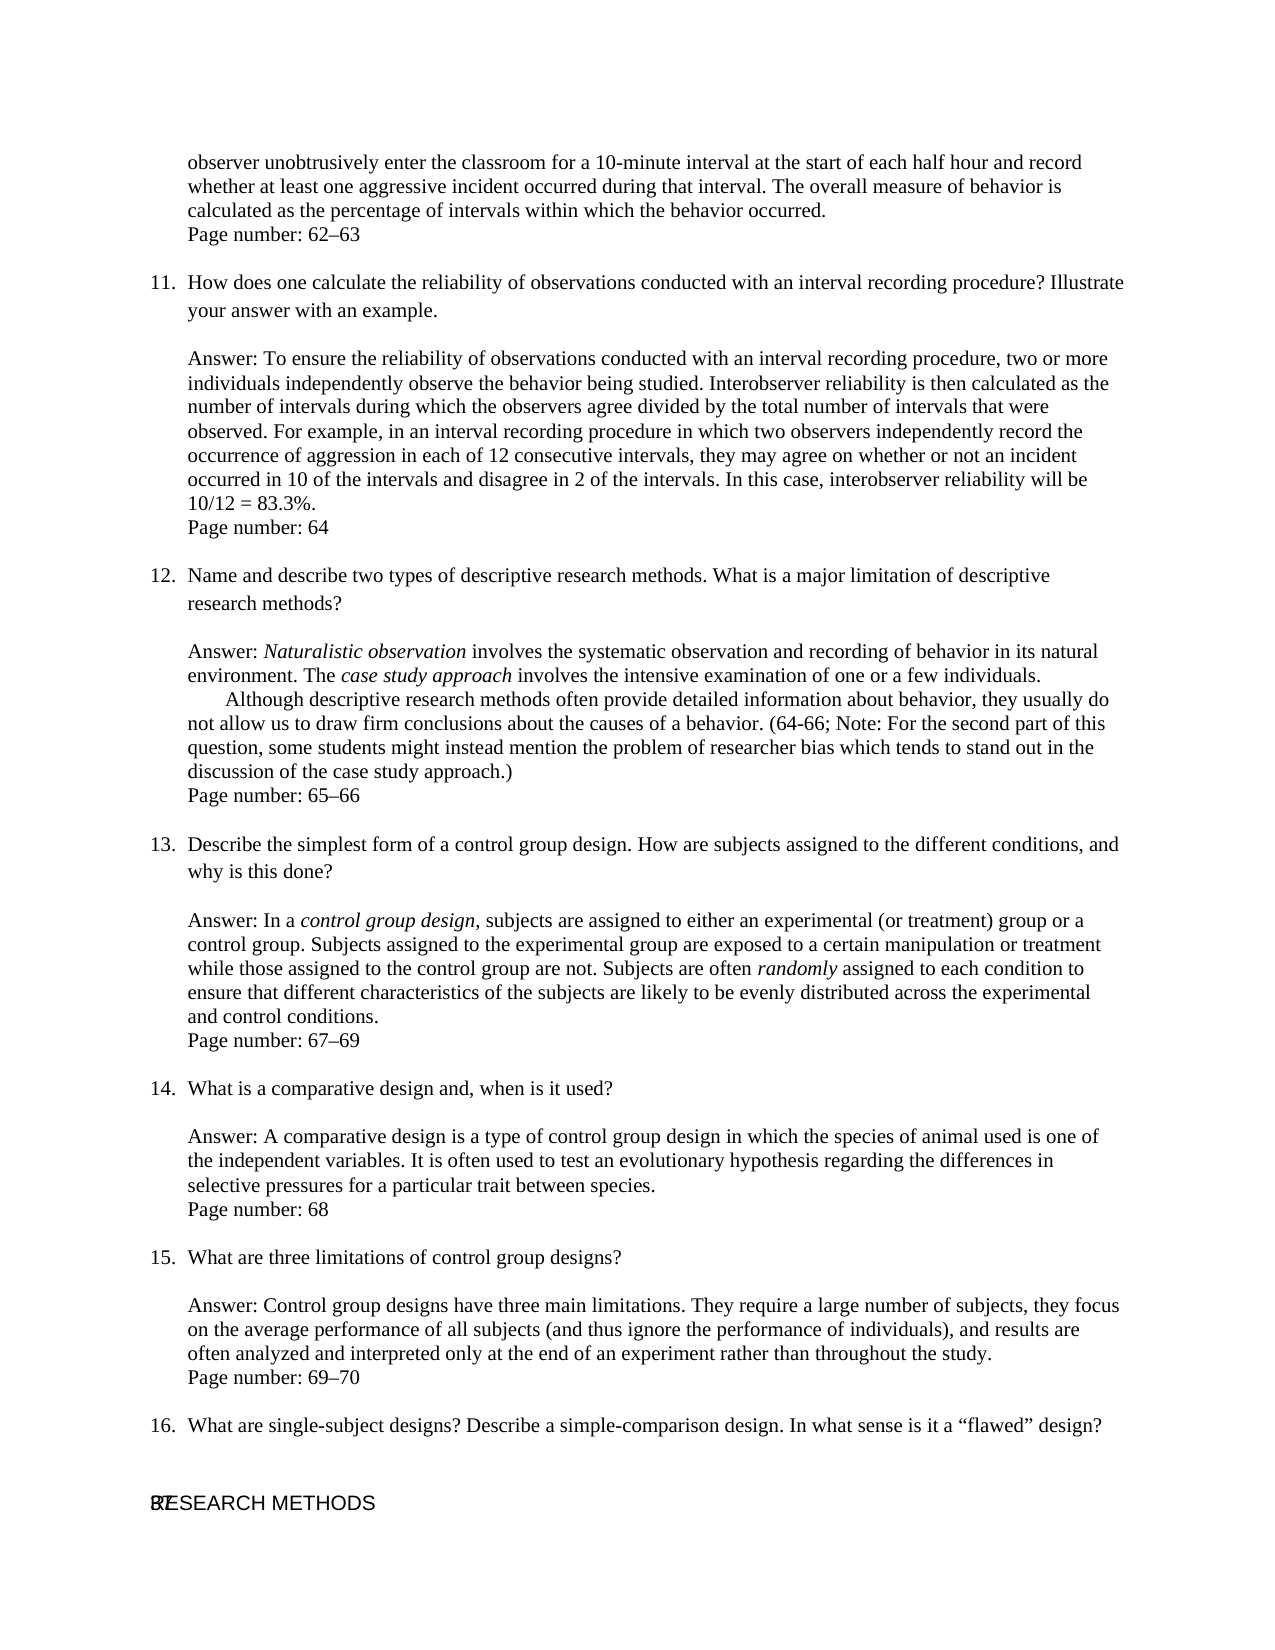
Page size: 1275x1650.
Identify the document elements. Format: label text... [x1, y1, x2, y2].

text Page number: 62–63 [187, 222, 1125, 246]
text Page number: 67–69 [187, 1028, 1125, 1052]
text Answer: Naturalistic observation involves the systematic observation and recording of behavior in its natural environment. The case study approach involves the intensive examination of one or a few individuals. [187, 639, 1125, 687]
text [187, 150, 1125, 222]
list What is a comparative design and, when is it used? [150, 1076, 1125, 1100]
list What are single-subject designs? Describe a simple-comparison design. In what sense is it a “flawed” design? [150, 1413, 1125, 1437]
text Answer: A comparative design is a type of control group design in which the species of animal used is one of the independent variables. It is often used to test an evolutionary hypothesis regarding the differences in selective pressures for a particular trait between species. [187, 1124, 1125, 1197]
text Page number: 65–66 [187, 783, 1125, 807]
text Although descriptive research methods often provide detailed information about behavior, they usually do not allow us to draw firm conclusions about the causes of a behavior. (64-66; Note: For the second part of this question, some students might instead mention the problem of researcher bias which tends to stand out in the discussion of the case study approach.) [187, 687, 1125, 783]
text Answer: To ensure the reliability of observations conducted with an interval recording procedure, two or more individuals independently observe the behavior being studied. Interobserver reliability is then calculated as the number of intervals during which the observers agree divided by the total number of intervals that were observed. For example, in an interval recording procedure in which two observers independently record the occurrence of aggression in each of 12 consecutive intervals, they may agree on whether or not an incident occurred in 10 of the intervals and disagree in 2 of the intervals. In this case, interobserver reliability will be 10/12 = 83.3%. [187, 346, 1125, 515]
list Name and describe two types of descriptive research methods. What is a major limitation of descriptive research methods? [150, 563, 1125, 614]
list How does one calculate the reliability of observations conducted with an interval recording procedure? Illustrate your answer with an example. [150, 270, 1125, 322]
list Describe the simplest form of a control group design. How are subjects assigned to the different conditions, and why is this done? [150, 831, 1125, 883]
text Answer: In a control group design, subjects are assigned to either an experimental (or treatment) group or a control group. Subjects assigned to the experimental group are exposed to a certain manipulation or treatment while those assigned to the control group are not. Subjects are often randomly assigned to each condition to ensure that different characteristics of the subjects are likely to be evenly distributed across the experimental and control conditions. [187, 907, 1125, 1028]
list What are three limitations of control group designs? [150, 1245, 1125, 1269]
text Page number: 64 [187, 515, 1125, 539]
text Page number: 68 [187, 1197, 1125, 1221]
text Page number: 69–70 [187, 1365, 1125, 1389]
text Answer: Control group designs have three main limitations. They require a large number of subjects, they focus on the average performance of all subjects (and thus ignore the performance of individuals), and results are often analyzed and interpreted only at the end of an experiment rather than throughout the study. [187, 1293, 1125, 1365]
